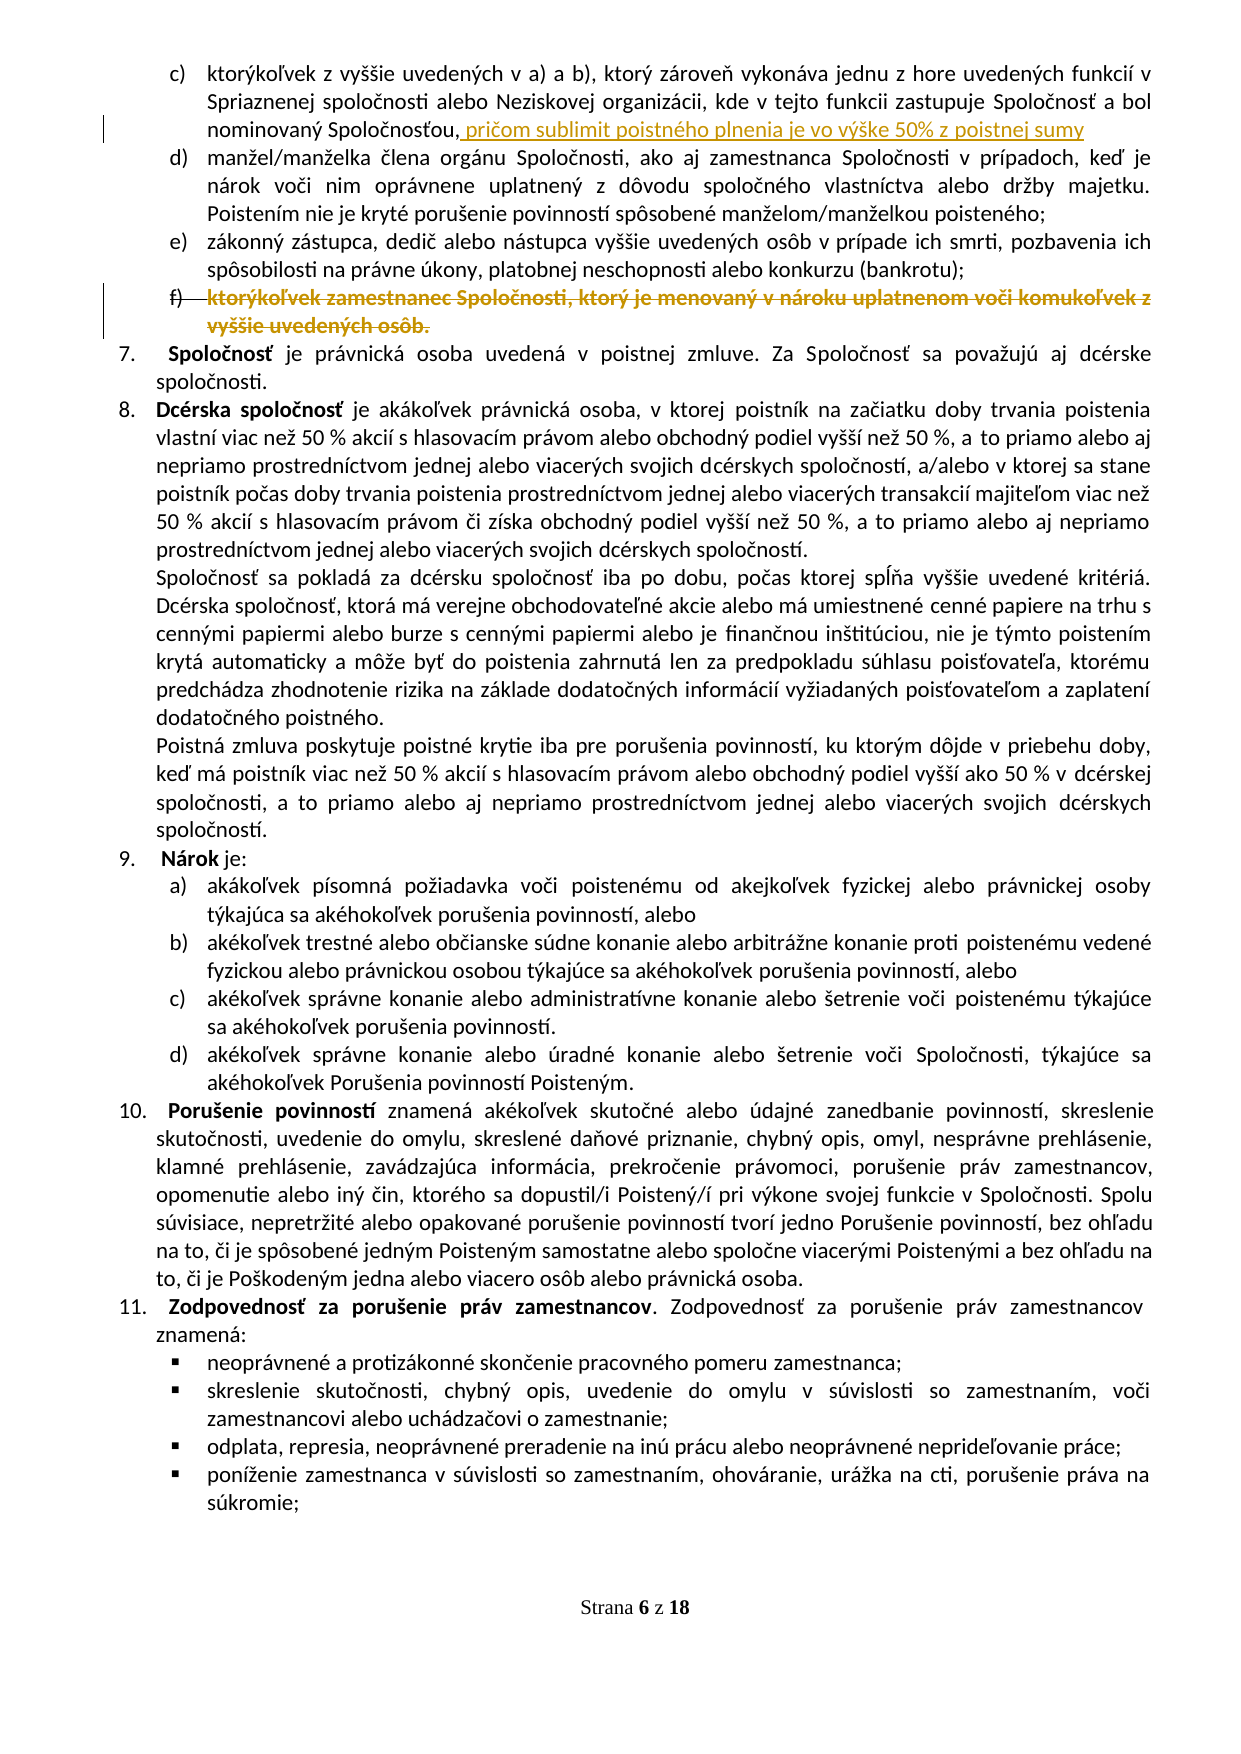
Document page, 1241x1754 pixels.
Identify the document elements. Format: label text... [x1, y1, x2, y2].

list Nárok je: [118, 844, 1152, 872]
list Dcérska spoločnosť je akákoľvek právnická osoba, v ktorej poistník na začiatku doby trvania poistenia vlastní viac než 50 % akcií s hlasovacím právom alebo obchodný podiel vyšší než 50 %, a to priamo alebo aj nepriamo prostredníctvom jednej alebo viacerých svojich dcérskych spoločností, a/alebo v ktorej sa stane poistník počas doby trvania poistenia prostredníctvom jednej alebo viacerých transakcií majiteľom viac než 50 % akcií s hlasovacím právom či získa obchodný podiel vyšší než 50 %, a to priamo alebo aj nepriamo prostredníctvom jednej alebo viacerých svojich dcérskych spoločností. [118, 395, 1152, 563]
text Poistná zmluva poskytuje poistné krytie iba pre porušenia povinností, ku ktorým dôjde v priebehu doby, keď má poistník viac než 50 % akcií s hlasovacím právom alebo obchodný podiel vyšší ako 50 % v dcérskej spoločnosti, a to priamo alebo aj nepriamo prostredníctvom jednej alebo viacerých svojich dcérskych spoločností. [156, 732, 1152, 844]
list ktorýkoľvek z vyššie uvedených v a) a b), ktorý zároveň vykonáva jednu z hore uvedených funkcií v Spriaznenej spoločnosti alebo Neziskovej organizácii, kde v tejto funkcii zastupuje Spoločnosť a bol nominovaný Spoločnosťou, [169, 59, 1152, 143]
list Zodpovednosť za porušenie práv zamestnancov. Zodpovednosť za porušenie práv zamestnancov znamená: [118, 1292, 1144, 1348]
list Porušenie povinností znamená akékoľvek skutočné alebo údajné zanedbanie povinností, skreslenie skutočnosti, uvedenie do omylu, skreslené daňové priznanie, chybný opis, omyl, nesprávne prehlásenie, klamné prehlásenie, zavádzajúca informácia, prekročenie právomoci, porušenie práv zamestnancov, opomenutie alebo iný čin, ktorého sa dopustil/i Poistený/í pri výkone svojej funkcie v Spoločnosti. Spolu súvisiace, nepretržité alebo opakované porušenie povinností tvorí jedno Porušenie povinností, bez ohľadu na to, či je spôsobené jedným Poisteným samostatne alebo spoločne viacerými Poistenými a bez ohľadu na to, či je Poškodeným jedna alebo viacero osôb alebo právnická osoba. [118, 1096, 1154, 1292]
list poníženie zamestnanca v súvislosti so zamestnaním, ohováranie, urážka na cti, porušenie práva na súkromie; [170, 1460, 1152, 1516]
list akékoľvek správne konanie alebo administratívne konanie alebo šetrenie voči poistenému týkajúce sa akéhokoľvek porušenia povinností. [169, 984, 1152, 1040]
list ktorýkoľvek zamestnanec Spoločnosti, ktorý je menovaný v nároku uplatnenom voči komukoľvek z vyššie uvedených osôb. [169, 283, 1152, 339]
list neoprávnené a protizákonné skončenie pracovného pomeru zamestnanca; [170, 1348, 1152, 1376]
list odplata, represia, neoprávnené preradenie na inú prácu alebo neoprávnené neprideľovanie práce; [170, 1432, 1152, 1460]
list skreslenie skutočnosti, chybný opis, uvedenie do omylu v súvislosti so zamestnaním, voči zamestnancovi alebo uchádzačovi o zamestnanie; [170, 1376, 1152, 1432]
text Spoločnosť sa pokladá za dcérsku spoločnosť iba po dobu, počas ktorej spĺňa vyššie uvedené kritériá. Dcérska spoločnosť, ktorá má verejne obchodovateľné akcie alebo má umiestnené cenné papiere na trhu s cennými papiermi alebo burze s cennými papiermi alebo je finančnou inštitúciou, nie je týmto poistením krytá automaticky a môže byť do poistenia zahrnutá len za predpokladu súhlasu poisťovateľa, ktorému predchádza zhodnotenie rizika na základe dodatočných informácií vyžiadaných poisťovateľom a zaplatení dodatočného poistného. [156, 563, 1152, 732]
list manžel/manželka člena orgánu Spoločnosti, ako aj zamestnanca Spoločnosti v prípadoch, keď je nárok voči nim oprávnene uplatnený z dôvodu spoločného vlastníctva alebo držby majetku. Poistením nie je kryté porušenie povinností spôsobené manželom/manželkou poisteného; [169, 143, 1152, 227]
list zákonný zástupca, dedič alebo nástupca vyššie uvedených osôb v prípade ich smrti, pozbavenia ich spôsobilosti na právne úkony, platobnej neschopnosti alebo konkurzu (bankrotu); [169, 227, 1152, 283]
list akékoľvek trestné alebo občianske súdne konanie alebo arbitrážne konanie proti poistenému vedené fyzickou alebo právnickou osobou týkajúce sa akéhokoľvek porušenia povinností, alebo [169, 928, 1152, 984]
list Spoločnosť je právnická osoba uvedená v poistnej zmluve. Za Spoločnosť sa považujú aj dcérske spoločnosti. [118, 339, 1152, 395]
list akákoľvek písomná požiadavka voči poistenému od akejkoľvek fyzickej alebo právnickej osoby týkajúca sa akéhokoľvek porušenia povinností, alebo [169, 872, 1152, 928]
list akékoľvek správne konanie alebo úradné konanie alebo šetrenie voči Spoločnosti, týkajúce sa akéhokoľvek Porušenia povinností Poisteným. [169, 1040, 1152, 1096]
